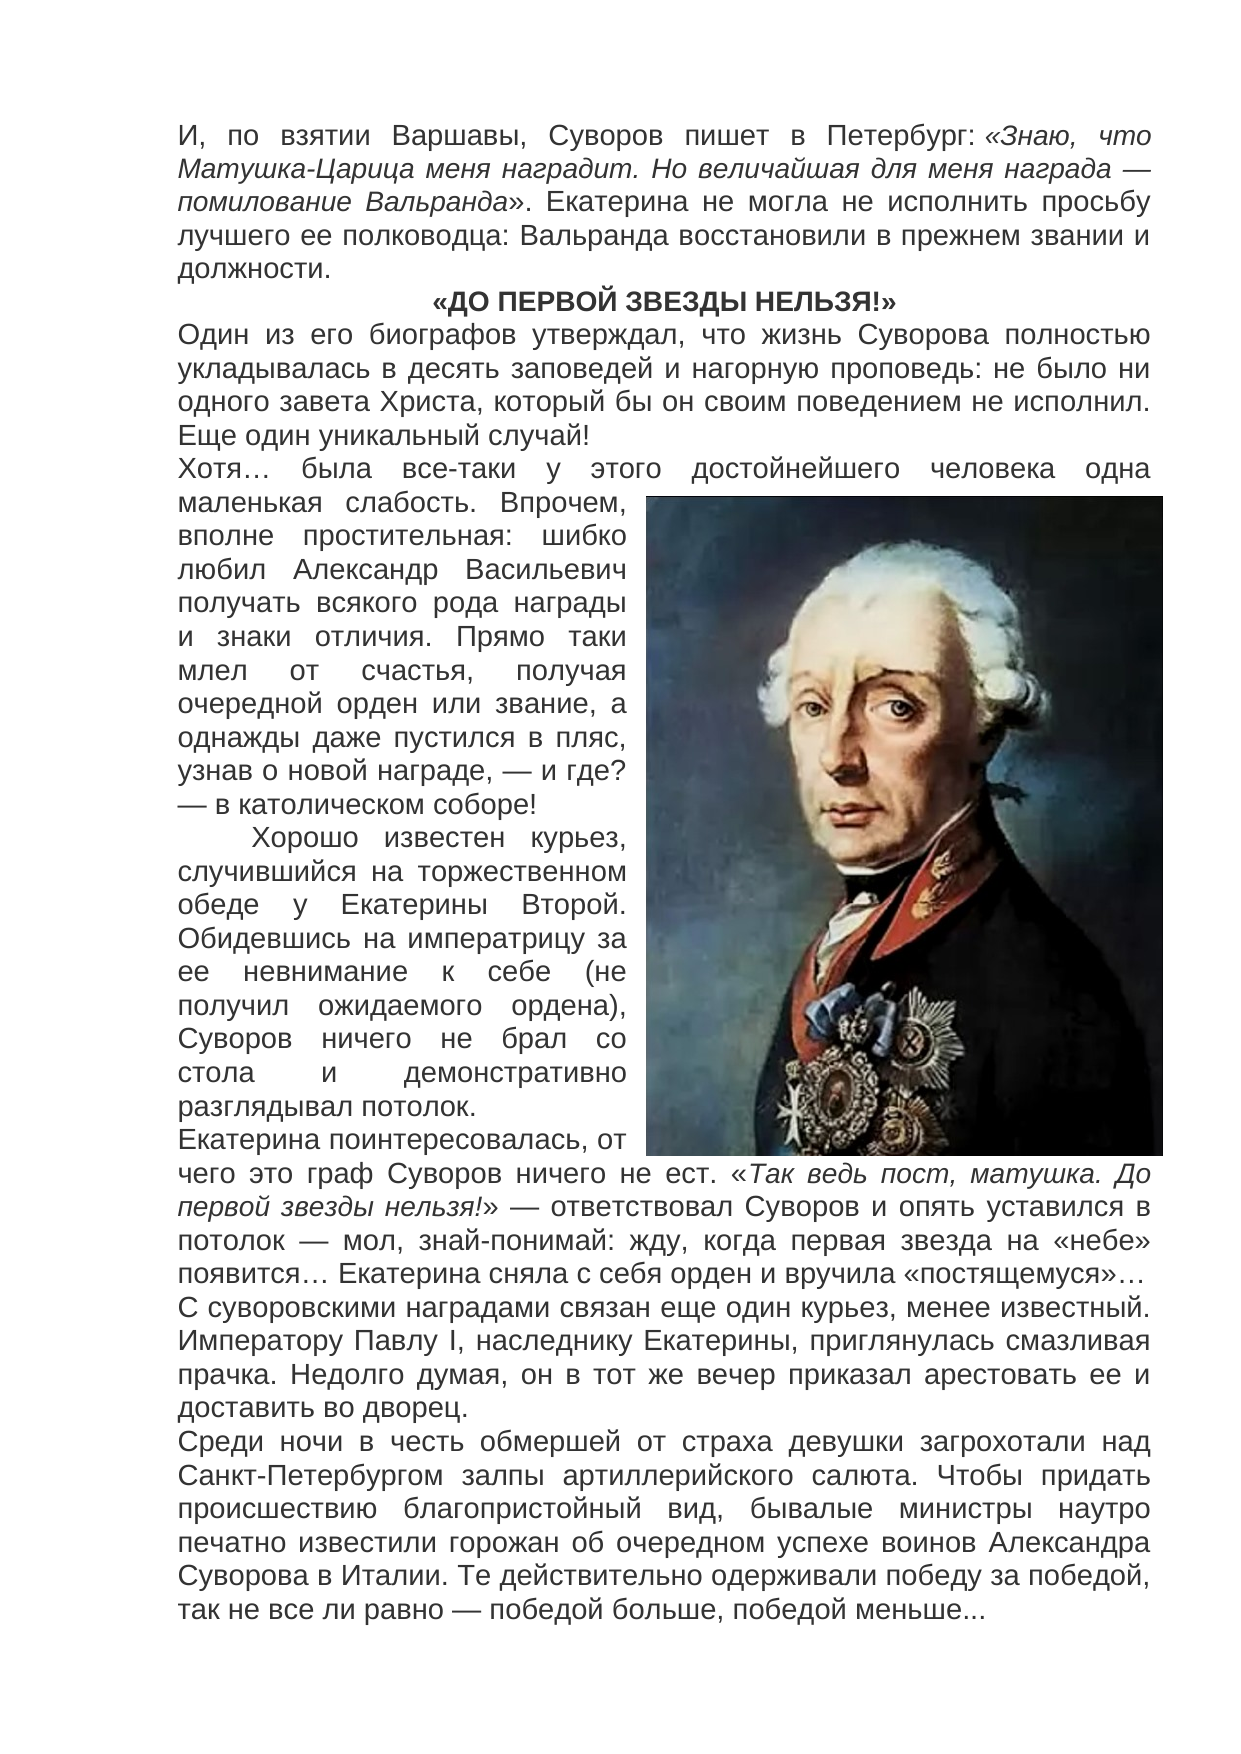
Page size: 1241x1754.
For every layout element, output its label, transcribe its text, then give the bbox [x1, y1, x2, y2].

text С суворовскими наградами связан еще один курьез, менее известный. Императору Павлу I, наследнику Екатерины, приглянулась смазливая прачка. Недолго думая, он в тот же вечер приказал арестовать ее и доставить во дворец. [177, 1290, 1152, 1424]
text Среди ночи в честь обмершей от страха девушки загрохотали над Санкт-Петербургом залпы артиллерийского салюта. Чтобы придать происшествию благопристойный вид, бывалые министры наутро печатно известили горожан об очередном успехе воинов Александра Суворова в Италии. Те действительно одерживали победу за победой, так не все ли равно — победой больше, победой меньше... [177, 1424, 1152, 1625]
picture [646, 496, 1163, 1156]
text Один из его биографов утверждал, что жизнь Суворова полностью укладывалась в десять заповедей и нагорную проповедь: не было ни одного завета Христа, который бы он своим поведением не исполнил. Еще один уникальный случай! [177, 317, 1152, 451]
text Екатерина поинтересовалась, от чего это граф Суворов ничего не ест. «Так ведь пост, матушка. До первой звезды нельзя!» — ответствовал Суворов и опять уставился в потолок — мол, знай-понимай: жду, когда первая звезда на «небе» появится… Екатерина сняла с себя орден и вручила «постящемуся»… [177, 1122, 1152, 1290]
text Хорошо известен курьез, случившийся на торжественном обеде у Екатерины Второй. Обидевшись на императрицу за ее невнимание к себе (не получил ожидаемого ордена), Суворов ничего не брал со стола и демонстративно разглядывал потолок. [177, 820, 646, 1122]
text И, по взятии Варшавы, Суворов пишет в Петербург: «Знаю, что Матушка-Царица меня наградит. Но величайшая для меня награда — помилование Вальранда». Екатерина не могла не исполнить просьбу лучшего ее полководца: Вальранда восстановили в прежнем звании и должности. [177, 118, 1152, 285]
text «ДО ПЕРВОЙ ЗВЕЗДЫ НЕЛЬЗЯ!» [177, 285, 1152, 317]
text Хотя… была все-таки у этого достойнейшего человека одна маленькая слабость. Впрочем, вполне простительная: шибко любил Александр Васильевич получать всякого рода награды и знаки отличия. Прямо таки млел от счастья, получая очередной орден или звание, а однажды даже пустился в пляс, узнав о новой награде, — и где? — в католическом соборе! [177, 451, 1152, 820]
